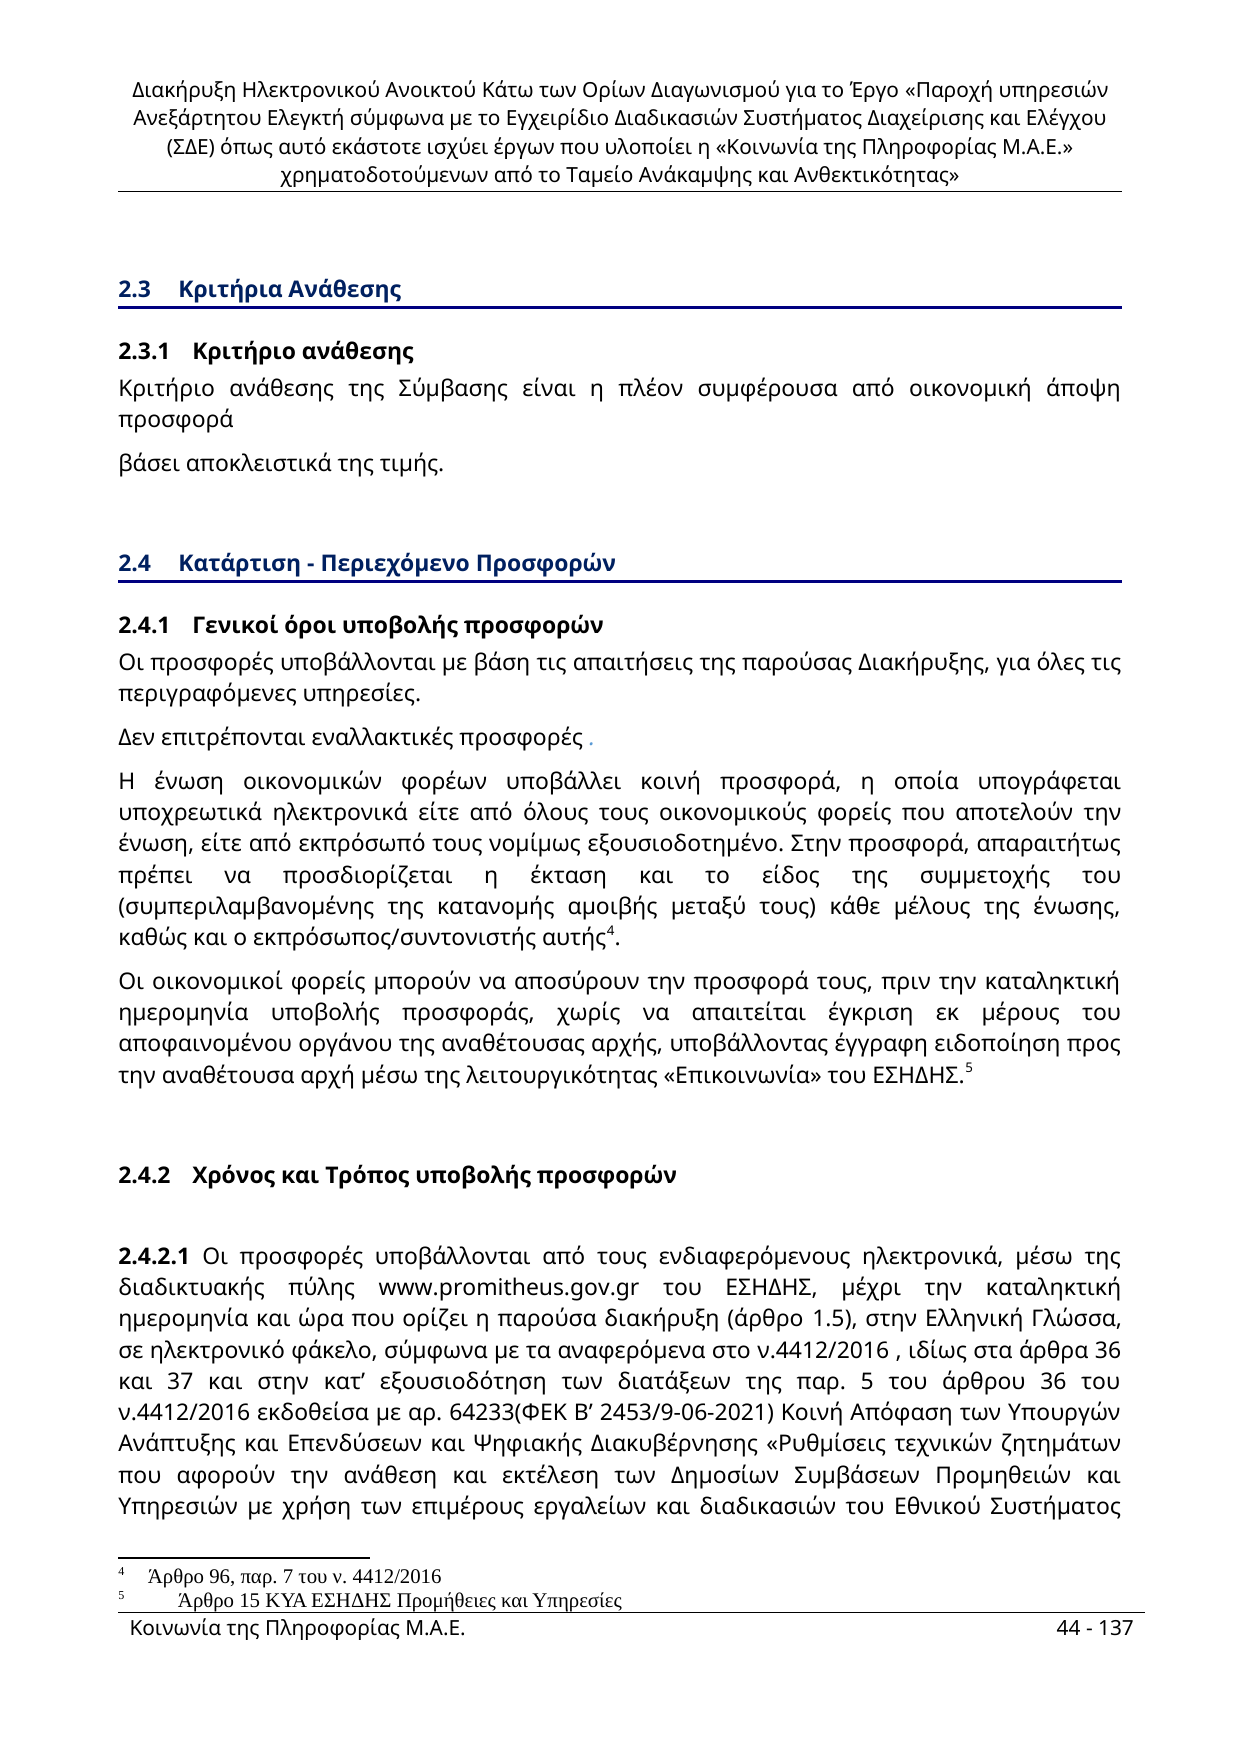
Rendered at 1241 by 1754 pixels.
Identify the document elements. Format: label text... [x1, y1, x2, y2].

text Οι προσφορές υποβάλλονται με βάση τις απαιτήσεις της παρούσας Διακήρυξης, για όλες τις περιγραφόμενες υπηρεσίες. [118, 646, 1122, 708]
subtitle Χρόνος και Τρόπος υποβολής προσφορών [118, 1158, 1122, 1190]
text Οι οικονομικοί φορείς μπορούν να αποσύρουν την προσφορά τους, πριν την καταληκτική ημερομηνία υποβολής προσφοράς, χωρίς να απαιτείται έγκριση εκ μέρους του αποφαινομένου οργάνου της αναθέτουσας αρχής, υποβάλλοντας έγγραφη ειδοποίηση προς την αναθέτουσα αρχή μέσω της λειτουργικότητας «Επικοινωνία» του ΕΣΗΔΗΣ. [118, 965, 1122, 1090]
subtitle Κριτήρια Ανάθεσης [118, 273, 1122, 306]
subtitle Κατάρτιση - Περιεχόμενο Προσφορών [118, 547, 1122, 580]
subtitle Γενικοί όροι υποβολής προσφορών [118, 608, 1122, 640]
text Κριτήριο ανάθεσης της Σύμβασης είναι η πλέον συμφέρουσα από οικονομική άποψη προσφορά [118, 372, 1122, 434]
subtitle Κριτήριο ανάθεσης [118, 334, 1122, 366]
text Δεν επιτρέπονται εναλλακτικές προσφορές . [118, 721, 1122, 752]
text Η ένωση οικονομικών φορέων υποβάλλει κοινή προσφορά, η οποία υπογράφεται υποχρεωτικά ηλεκτρονικά είτε από όλους τους οικονομικούς φορείς που αποτελούν την ένωση, είτε από εκπρόσωπό τους νομίμως εξουσιοδοτημένο. Στην προσφορά, απαραιτήτως πρέπει να προσδιορίζεται η έκταση και το είδος της συμμετοχής του (συμπεριλαμβανομένης της κατανομής αμοιβής μεταξύ τους) κάθε μέλους της ένωσης, καθώς και ο εκπρόσωπος/συντονιστής αυτής. [118, 765, 1122, 952]
text βάσει αποκλειστικά της τιμής. [118, 447, 1122, 478]
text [118, 1240, 1122, 1521]
